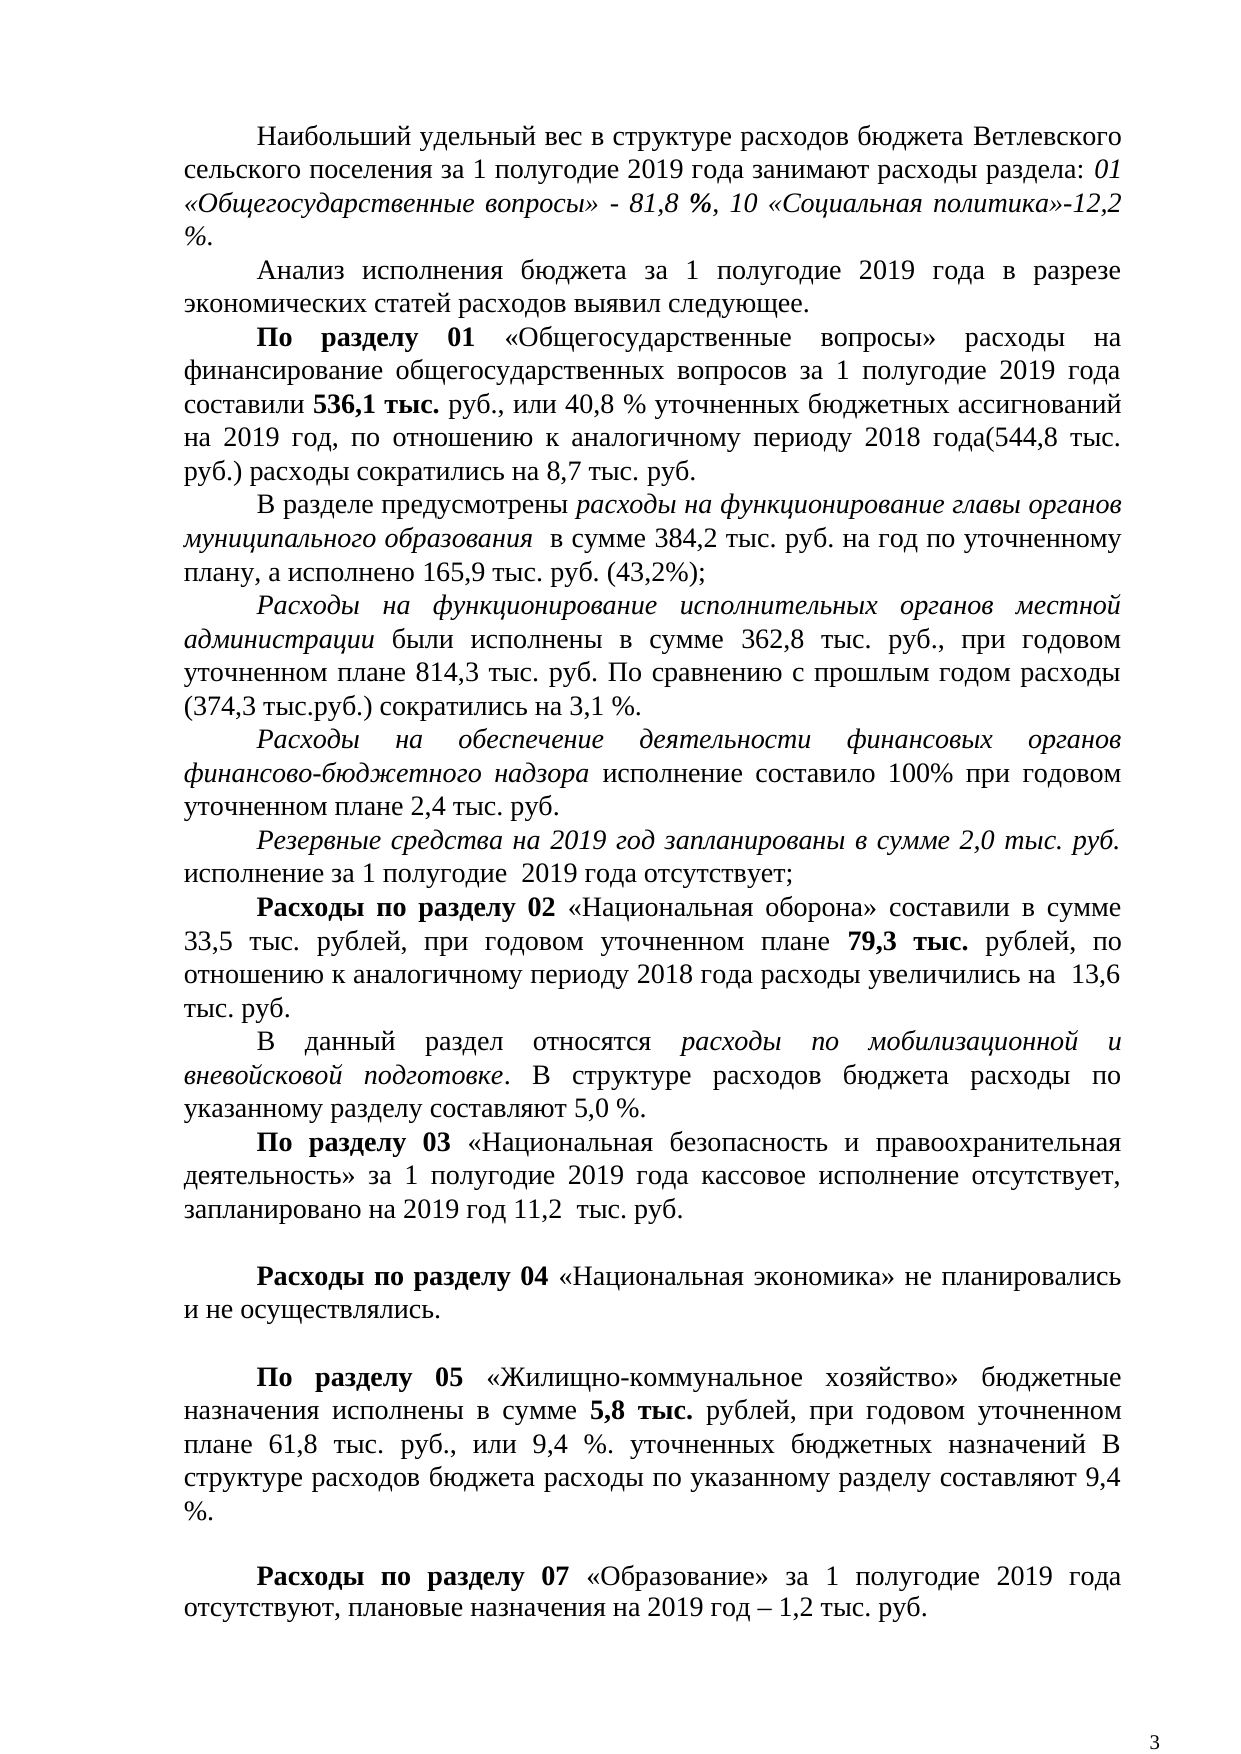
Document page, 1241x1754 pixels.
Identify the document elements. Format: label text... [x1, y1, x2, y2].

text Расходы по разделу 07 «Образование» за 1 полугодие 2019 года отсутствуют, плановые назначения на 2019 год – 1,2 тыс. руб. [183, 1560, 1122, 1622]
text По разделу 03 «Национальная безопасность и правоохранительная деятельность» за 1 полугодие 2019 года кассовое исполнение отсутствует, запланировано на 2019 год 11,2 тыс. руб. [183, 1124, 1122, 1225]
text Расходы по разделу 02 «Национальная оборона» составили в сумме 33,5 тыс. рублей, при годовом уточненном плане 79,3 тыс. рублей, по отношению к аналогичному периоду 2018 года расходы увеличились на 13,6 тыс. руб. [183, 889, 1122, 1024]
text По разделу 05 «Жилищно-коммунальное хозяйство» бюджетные назначения исполнены в сумме 5,8 тыс. рублей, при годовом уточненном плане 61,8 тыс. руб., или 9,4 %. уточненных бюджетных назначений В структуре расходов бюджета расходы по указанному разделу составляют 9,4 %. [183, 1359, 1122, 1527]
text В разделе предусмотрены расходы на функционирование главы органов муниципального образования в сумме 384,2 тыс. руб. на год по уточненному плану, а исполнено 165,9 тыс. руб. (43,2%); [183, 487, 1122, 588]
text Резервные средства на 2019 год запланированы в сумме 2,0 тыс. руб. исполнение за 1 полугодие 2019 года отсутствует; [183, 822, 1122, 889]
text По разделу 01 «Общегосударственные вопросы» расходы на финансирование общегосударственных вопросов за 1 полугодие 2019 года составили 536,1 тыс. руб., или 40,8 % уточненных бюджетных ассигнований на 2019 год, по отношению к аналогичному периоду 2018 года(544,8 тыс. руб.) расходы сократились на 8,7 тыс. руб. [183, 319, 1122, 487]
text Расходы на функционирование исполнительных органов местной администрации были исполнены в сумме 362,8 тыс. руб., при годовом уточненном плане 814,3 тыс. руб. По сравнению с прошлым годом расходы (374,3 тыс.руб.) сократились на 3,1 %. [183, 588, 1122, 722]
text Анализ исполнения бюджета за 1 полугодие 2019 года в разрезе экономических статей расходов выявил следующее. [183, 252, 1122, 319]
text В данный раздел относятся расходы по мобилизационной и вневойсковой подготовке. В структуре расходов бюджета расходы по указанному разделу составляют 5,0 %. [183, 1024, 1122, 1124]
text Расходы по разделу 04 «Национальная экономика» не планировались и не осуществлялись. [183, 1258, 1122, 1326]
text Расходы на обеспечение деятельности финансовых органов финансово-бюджетного надзора исполнение составило 100% при годовом уточненном плане 2,4 тыс. руб. [183, 722, 1122, 822]
text Наибольший удельный вес в структуре расходов бюджета Ветлевского сельского поселения за 1 полугодие 2019 года занимают расходы раздела: 01 «Общегосударственные вопросы» - 81,8 %, 10 «Социальная политика»-12,2 %. [183, 118, 1122, 252]
